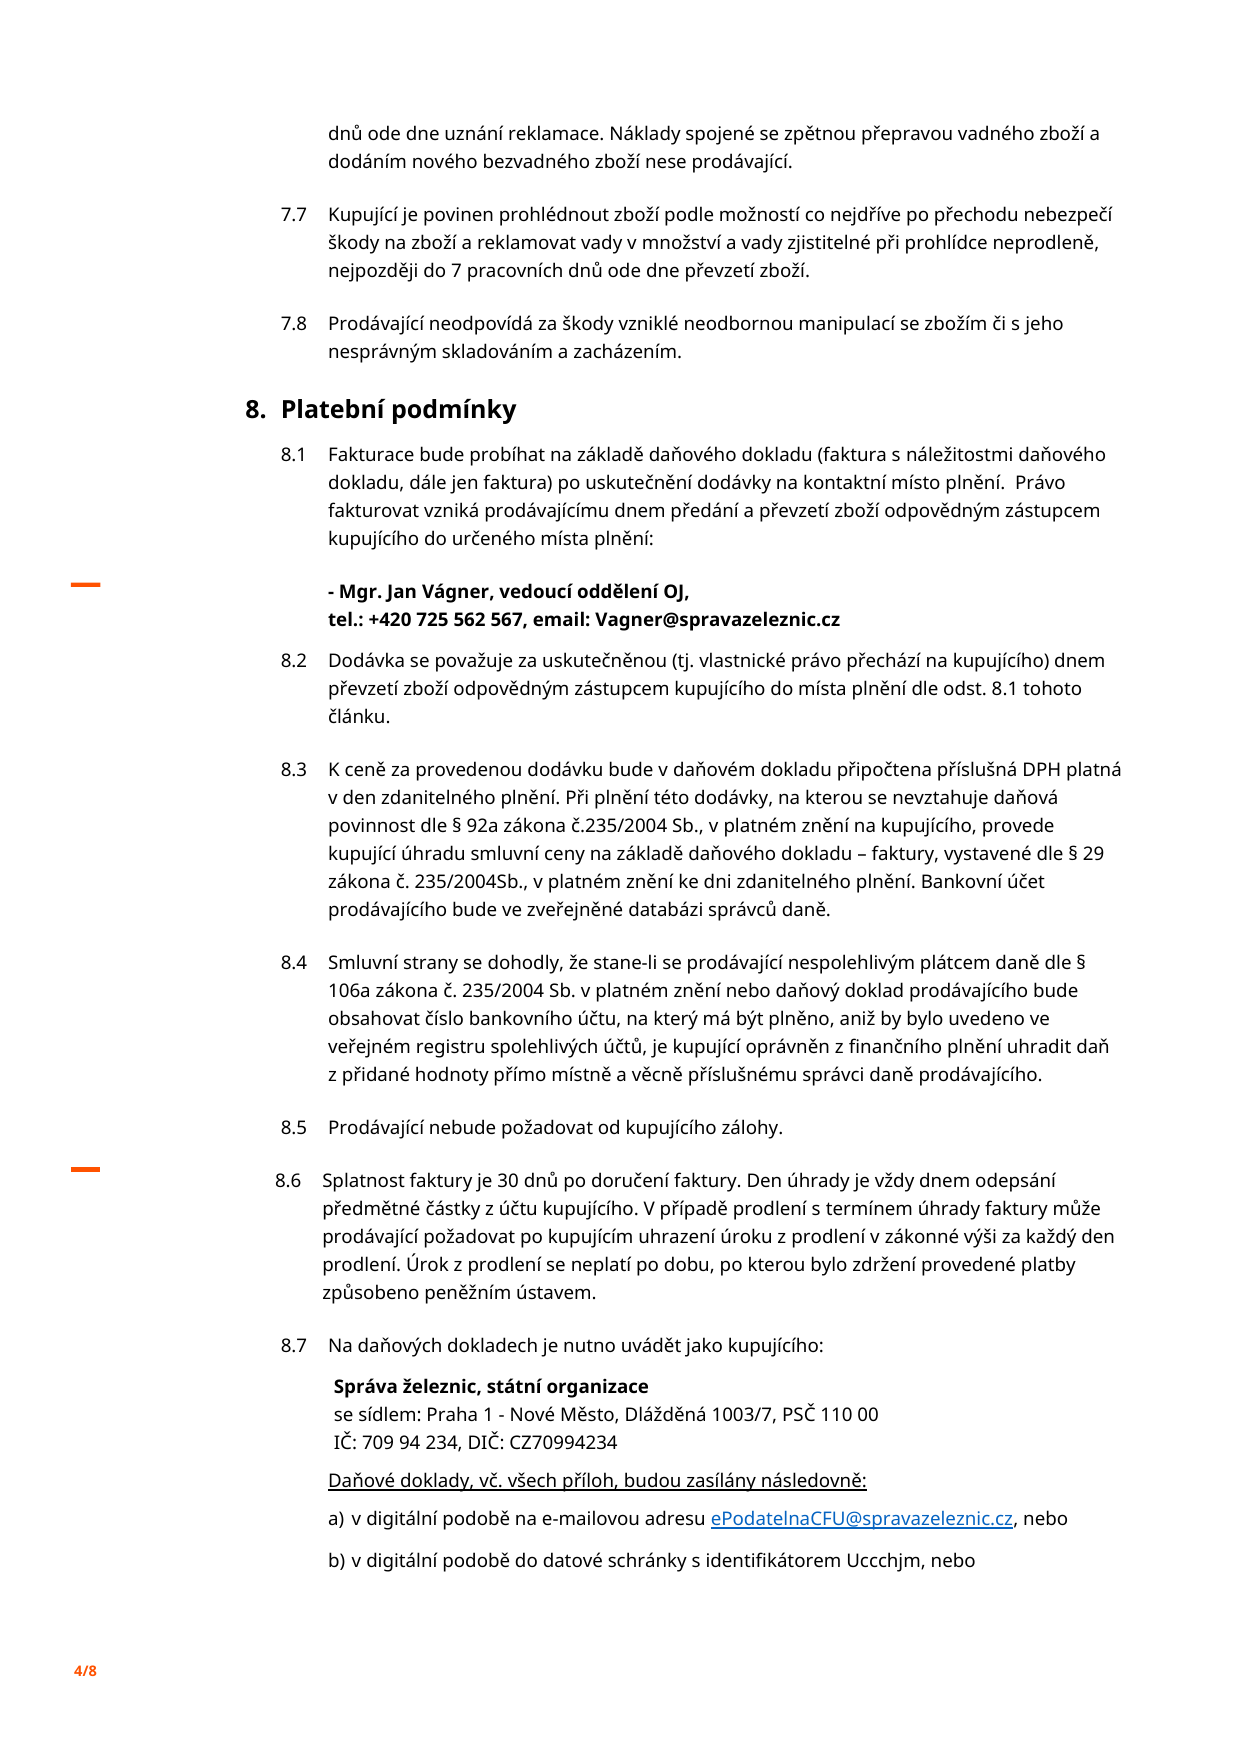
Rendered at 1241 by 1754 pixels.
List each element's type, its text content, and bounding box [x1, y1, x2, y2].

list v digitální podobě na e-mailovou adresu ePodatelnaCFU@spravazeleznic.cz, nebo [328, 1506, 1122, 1531]
list Platební podmínky [245, 392, 1122, 426]
list se sídlem: Praha 1 - Nové Město, Dlážděná 1003/7, PSČ 110 00 [291, 1401, 1122, 1427]
list - Mgr. Jan Vágner, vedoucí oddělení OJ, tel.: +420 725 562 567, email: Vagner@spravazeleznic.cz [328, 579, 1122, 632]
list Prodávající nebude požadovat od kupujícího zálohy. [281, 1114, 1122, 1140]
list K ceně za provedenou dodávku bude v daňovém dokladu připočtena příslušná DPH platná v den zdanitelného plnění. Při plnění této dodávky, na kterou se nevztahuje daňová povinnost dle § 92a zákona č.235/2004 Sb., v platném znění na kupujícího, provede kupující úhradu smluvní ceny na základě daňového dokladu – faktury, vystavené dle § 29 zákona č. 235/2004Sb., v platném znění ke dni zdanitelného plnění. Bankovní účet prodávajícího bude ve zveřejněné databázi správců daně. [281, 756, 1122, 922]
list Dodávka se považuje za uskutečněnou (tj. vlastnické právo přechází na kupujícího) dnem převzetí zboží odpovědným zástupcem kupujícího do místa plnění dle odst. 8.1 tohoto článku. [281, 647, 1122, 729]
list Prodávající neodpovídá za škody vzniklé neodbornou manipulací se zbožím či s jeho nesprávným skladováním a zacházením. [281, 311, 1122, 364]
list Správa železnic, státní organizace [291, 1373, 1122, 1399]
list Fakturace bude probíhat na základě daňového dokladu (faktura s náležitostmi daňového dokladu, dále jen faktura) po uskutečnění dodávky na kontaktní místo plnění. Právo fakturovat vzniká prodávajícímu dnem předání a převzetí zboží odpovědným zástupcem kupujícího do určeného místa plnění: [281, 442, 1122, 551]
list Na daňových dokladech je nutno uvádět jako kupujícího: [281, 1333, 1122, 1358]
list Kupující je povinen prohlédnout zboží podle možností co nejdříve po přechodu nebezpečí škody na zboží a reklamovat vady v množství a vady zjistitelné při prohlídce neprodleně, nejpozději do 7 pracovních dnů ode dne převzetí zboží. [281, 202, 1122, 283]
list v digitální podobě do datové schránky s identifikátorem Uccchjm, nebo [328, 1547, 1122, 1573]
list Splatnost faktury je 30 dnů po doručení faktury. Den úhrady je vždy dnem odepsání předmětné částky z účtu kupujícího. V případě prodlení s termínem úhrady faktury může prodávající požadovat po kupujícím uhrazení úroku z prodlení v zákonné výši za každý den prodlení. Úrok z prodlení se neplatí po dobu, po kterou bylo zdržení provedené platby způsobeno peněžním ústavem. [275, 1168, 1122, 1305]
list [281, 121, 1122, 174]
list Smluvní strany se dohodly, že stane-li se prodávající nespolehlivým plátcem daně dle § 106a zákona č. 235/2004 Sb. v platném znění nebo daňový doklad prodávajícího bude obsahovat číslo bankovního účtu, na který má být plněno, aniž by bylo uvedeno ve veřejném registru spolehlivých účtů, je kupující oprávněn z finančního plnění uhradit daň z přidané hodnoty přímo místně a věcně příslušnému správci daně prodávajícího. [281, 949, 1122, 1087]
text IČ: 709 94 234, DIČ: CZ70994234 [291, 1429, 1122, 1455]
text Daňové doklady, vč. všech příloh, budou zasílány následovně: [298, 1467, 1122, 1493]
